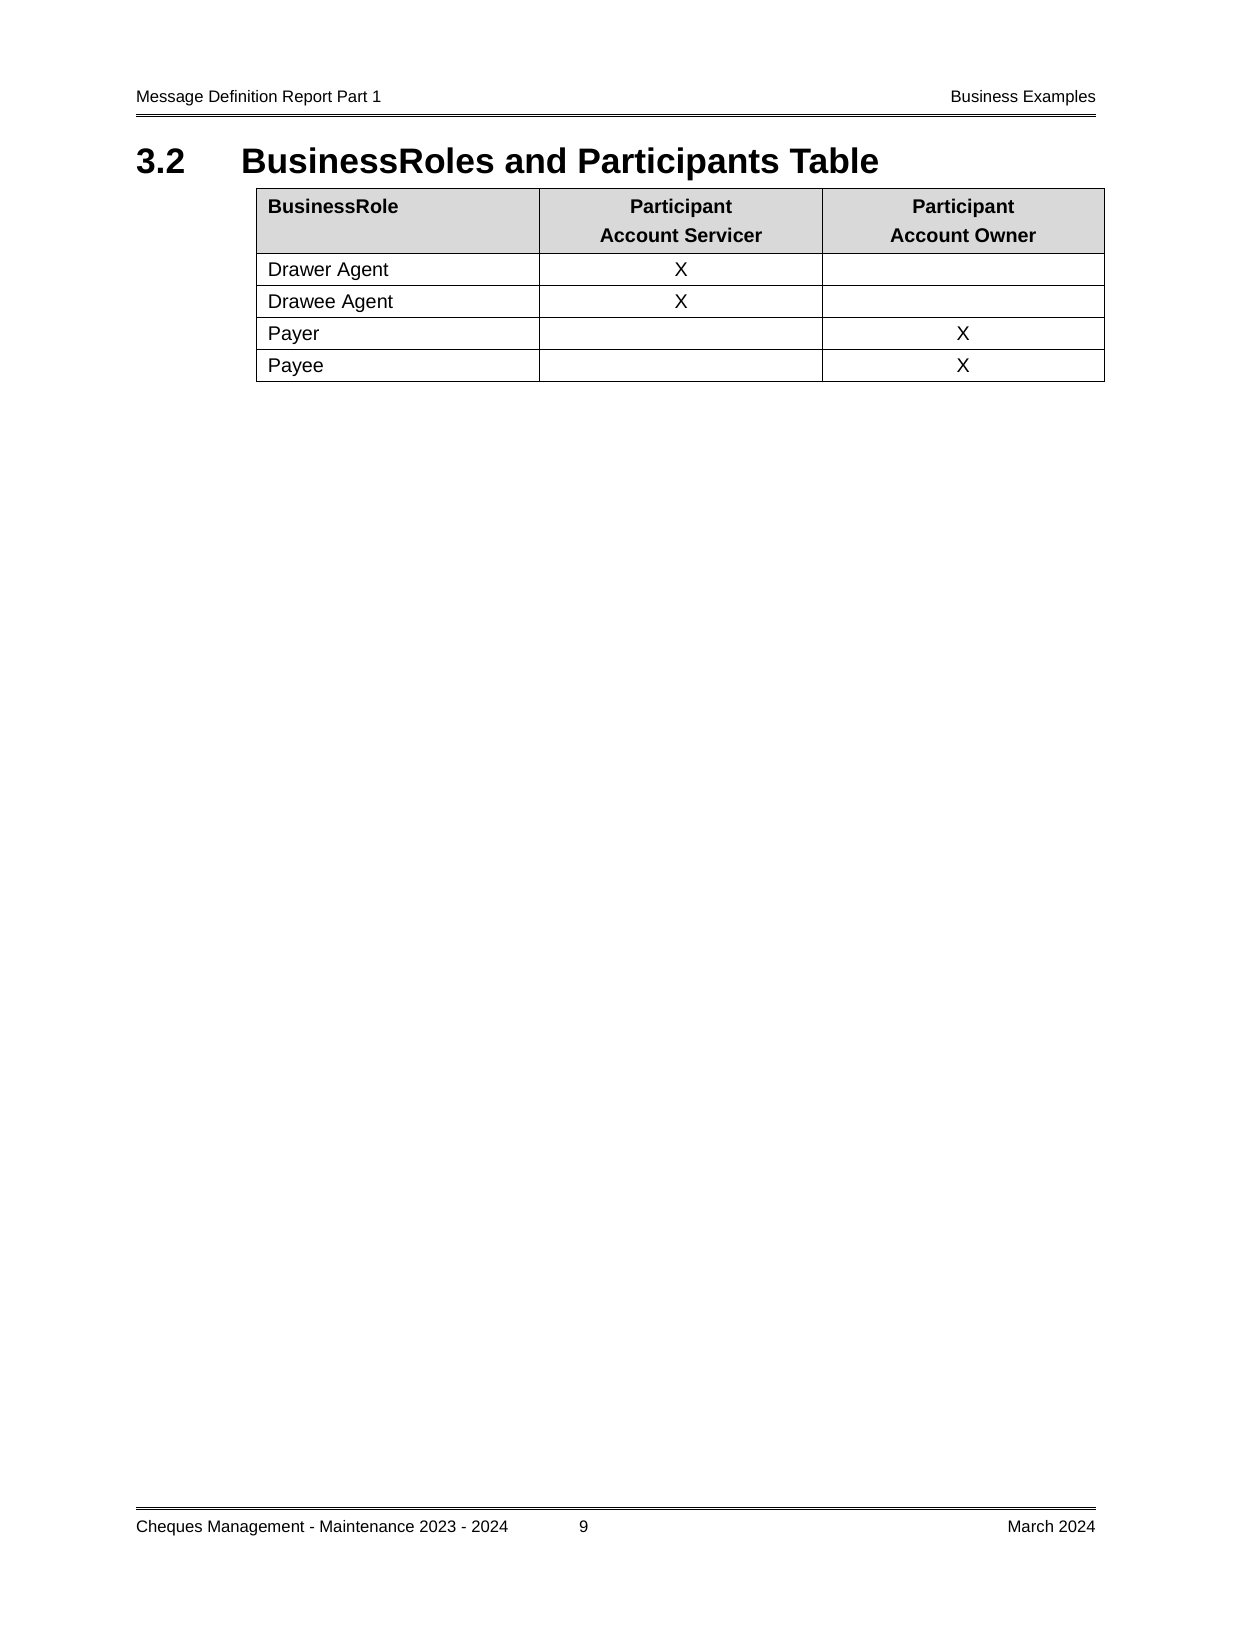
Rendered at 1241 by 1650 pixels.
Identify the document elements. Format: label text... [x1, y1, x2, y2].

table_cell [823, 254, 1104, 285]
table_cell X [823, 350, 1104, 381]
table_header BusinessRole [257, 189, 539, 253]
table_cell X [540, 254, 822, 285]
table_header Participant Account Owner [823, 189, 1104, 253]
table_cell Drawer Agent [257, 254, 539, 285]
table_cell Drawee Agent [257, 286, 539, 317]
table_cell X [540, 286, 822, 317]
table_cell [823, 286, 1104, 317]
table_cell Payee [257, 350, 539, 381]
table_cell [540, 318, 822, 349]
table_cell [540, 350, 822, 381]
table_cell X [823, 318, 1104, 349]
table_header Participant Account Servicer [540, 189, 822, 253]
subtitle BusinessRoles and Participants Table [136, 141, 1104, 181]
table_cell Payer [257, 318, 539, 349]
